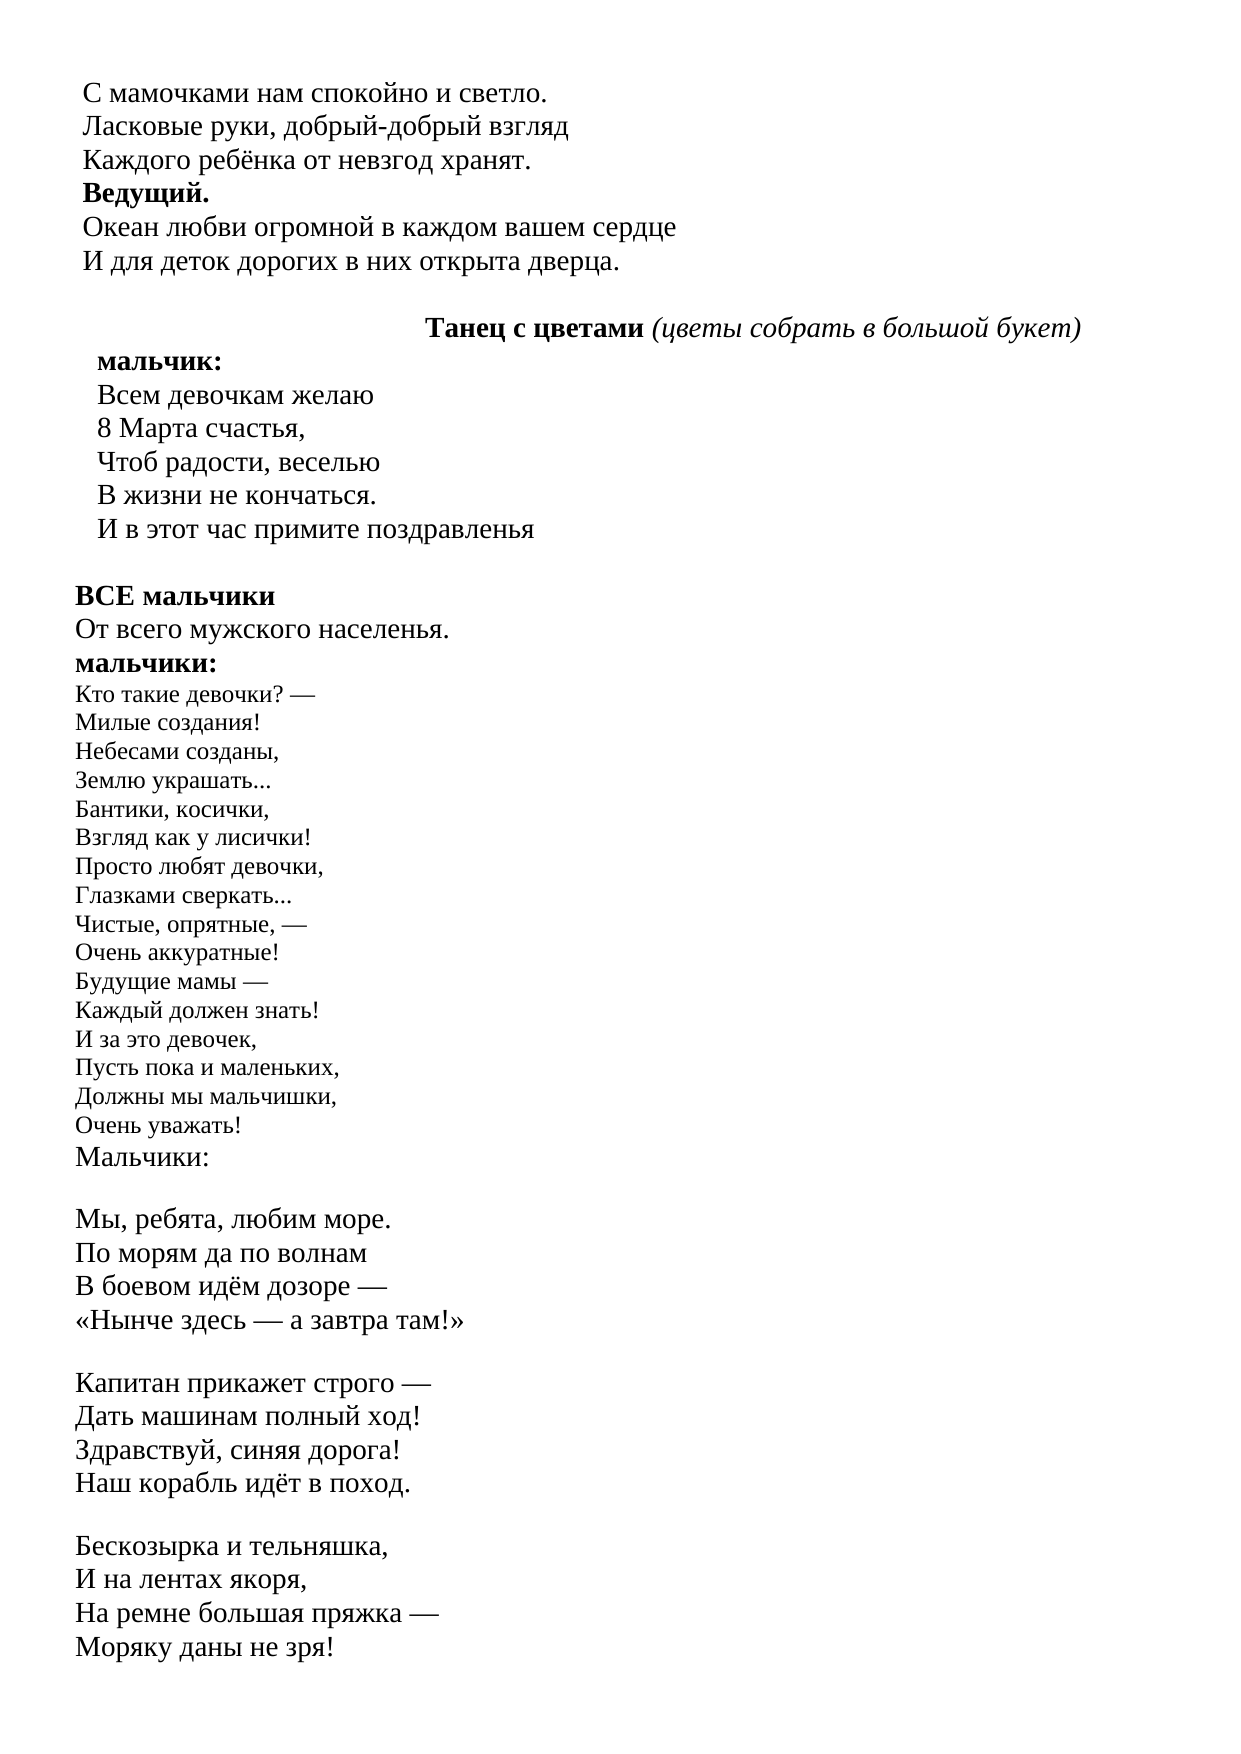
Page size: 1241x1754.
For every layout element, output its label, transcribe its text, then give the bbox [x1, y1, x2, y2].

text С мамочками нам спокойно и светло. [75, 75, 1165, 108]
text Бантики, косички, Взгляд как у лисички! Просто любят девочки, Глазками сверкать... [75, 794, 1165, 909]
text Чистые, опрятные, — Очень аккуратные! Будущие мамы — Каждый должен знать! [75, 909, 1165, 1024]
text Мальчики: [75, 1139, 1165, 1172]
text Всем девочкам желаю 8 Марта счастья, Чтоб радости, веселью В жизни не кончаться. И в этот час примите поздравленья [75, 377, 1165, 544]
text Танец с цветами (цветы собрать в большой букет) [75, 310, 1165, 343]
text Океан любви огромной в каждом вашем сердце [75, 209, 1165, 243]
text Ласковые руки, добрый-добрый взгляд [75, 108, 1165, 142]
text мальчики: [75, 645, 1165, 679]
text Каждого ребёнка от невзгод хранят. [75, 142, 1165, 176]
text И для деток дорогих в них открыта дверца. [75, 243, 1165, 276]
text И за это девочек, Пусть пока и маленьких, Должны мы мальчишки, Очень уважать! [75, 1024, 1165, 1139]
text Кто такие девочки? — Милые создания! Небесами созданы, Землю украшать... [75, 679, 1165, 794]
text От всего мужского населенья. [75, 612, 1165, 645]
text ВСЕ мальчики [75, 578, 1165, 612]
text Бескозырка и тельняшка, И на лентах якоря, На ремне большая пряжка — Моряку даны не зря! [75, 1528, 1165, 1662]
text Капитан прикажет строго — Дать машинам полный ход! Здравствуй, синяя дорога! Наш корабль идёт в поход. [75, 1365, 1165, 1499]
text мальчик: [75, 343, 1165, 377]
text Мы, ребята, любим море. По морям да по волнам В боевом идём дозоре — «Нынче здесь — а завтра там!» [75, 1201, 1165, 1336]
text Ведущий. [75, 176, 1165, 209]
